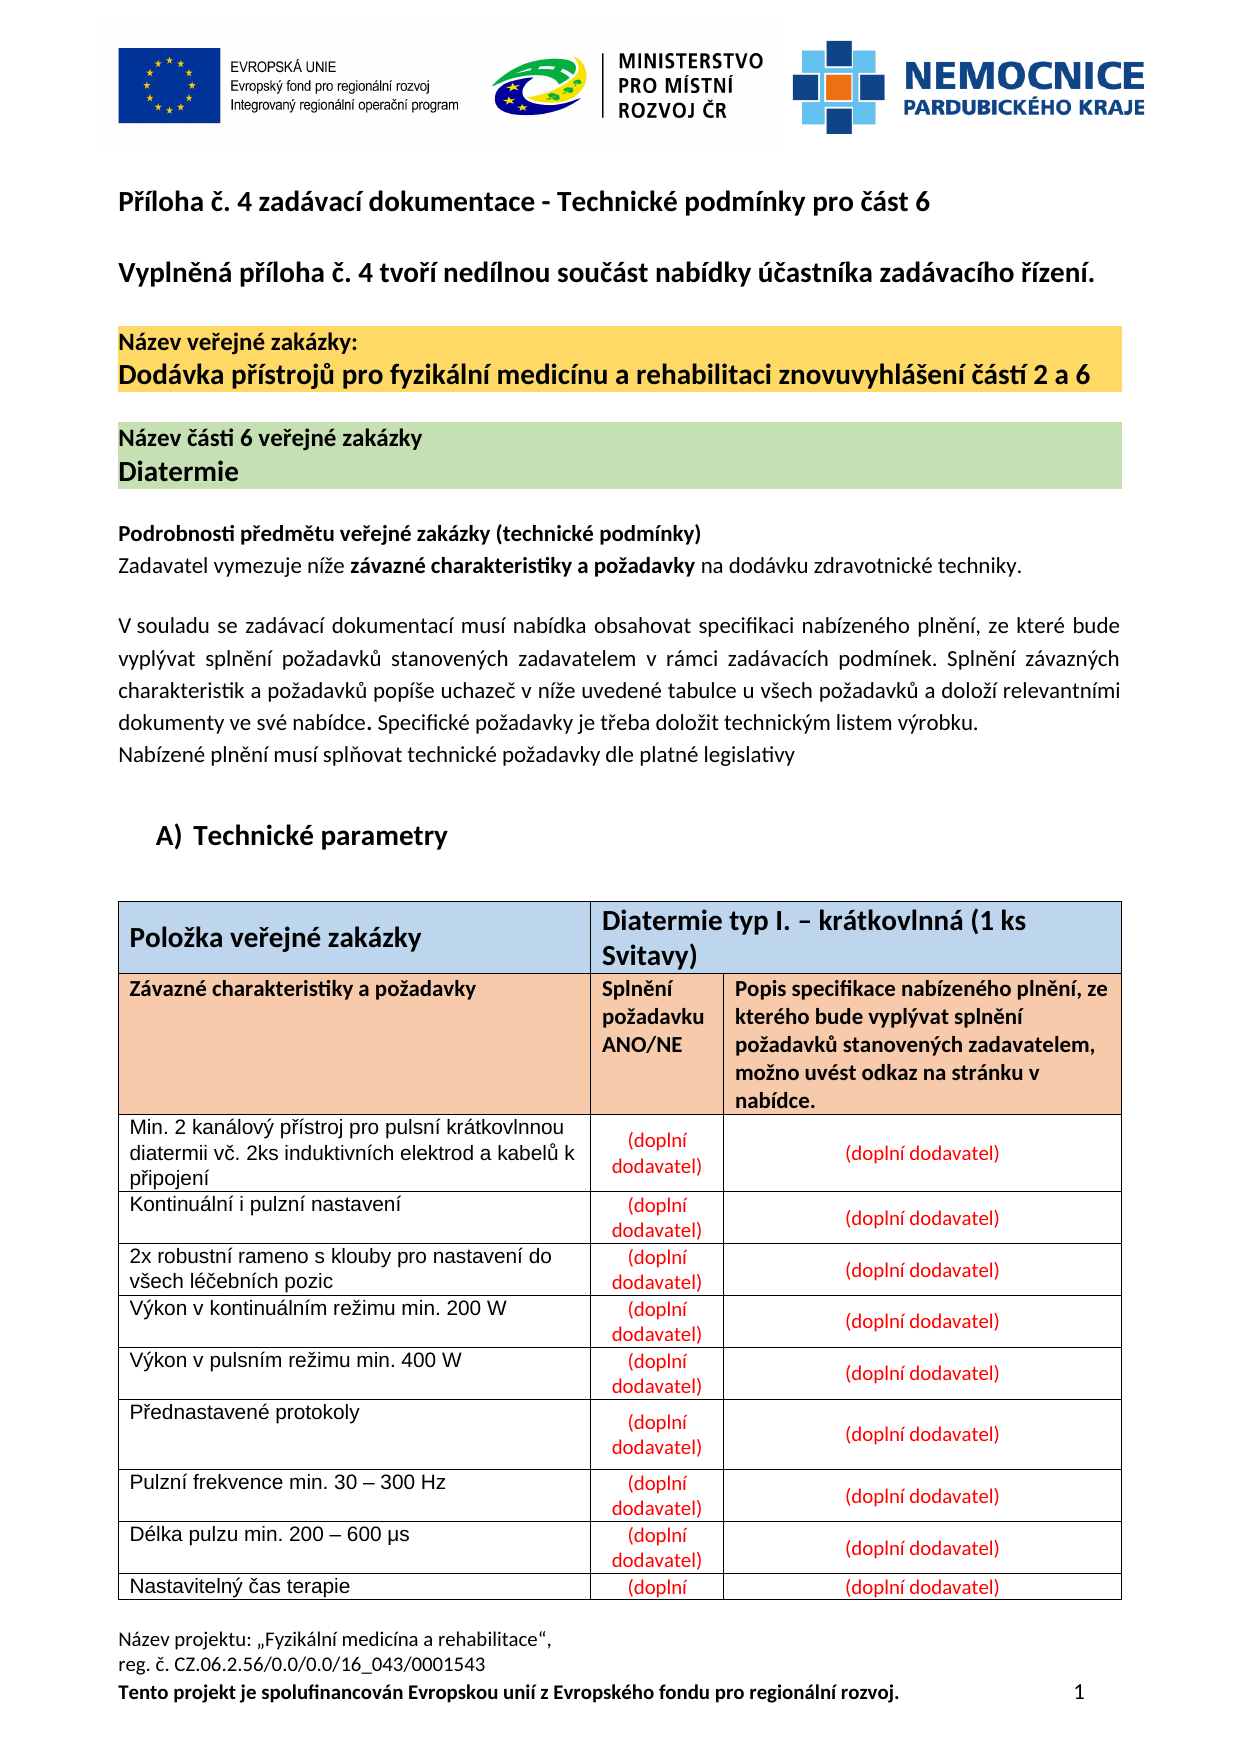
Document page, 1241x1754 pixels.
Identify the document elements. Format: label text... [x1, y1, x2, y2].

table_cell Kontinuální i pulzní nastavení [119, 1192, 590, 1243]
table_cell Min. 2 kanálový přístroj pro pulsní krátkovlnnou diatermii vč. 2ks induktivních elektrod a kabelů k připojení [119, 1115, 590, 1191]
table_cell (doplní dodavatel) [591, 1115, 723, 1191]
table_cell (doplní dodavatel) [724, 1470, 1121, 1521]
text Podrobnosti předmětu veřejné zakázky (technické podmínky) [118, 519, 1122, 547]
table_cell (doplní dodavatel) [724, 1244, 1121, 1295]
subtitle Název části 6 veřejné zakázky [118, 422, 1122, 453]
subtitle Diatermie [118, 453, 1122, 489]
table_cell Pulzní frekvence min. 30 – 300 Hz [119, 1470, 590, 1521]
table_cell Popis specifikace nabízeného plnění, ze kterého bude vyplývat splnění požadavků stanovených zadavatelem, možno uvést odkaz na stránku v nabídce. [724, 974, 1121, 1114]
text Název veřejné zakázky: [118, 326, 1122, 356]
table_cell Splnění požadavku ANO/NE [591, 974, 723, 1114]
text Dodávka přístrojů pro fyzikální medicínu a rehabilitaci znovuvyhlášení částí 2 a 6 [118, 356, 1122, 392]
text Příloha č. 4 zadávací dokumentace - Technické podmínky pro část 6 [118, 183, 1122, 219]
table_cell (doplní dodavatel) [724, 1522, 1121, 1573]
table_cell (doplní dodavatel) [591, 1348, 723, 1399]
table_cell (doplní dodavatel) [591, 1244, 723, 1295]
subtitle Technické parametry [156, 817, 1122, 853]
table_cell (doplní dodavatel) [591, 1574, 723, 1599]
table_cell (doplní dodavatel) [591, 1192, 723, 1243]
table_cell Závazné charakteristiky a požadavky [119, 974, 590, 1114]
table_cell (doplní dodavatel) [724, 1115, 1121, 1191]
text Zadavatel vymezuje níže závazné charakteristiky a požadavky na dodávku zdravotnické techniky. [118, 551, 1122, 579]
table_header Diatermie typ I. – krátkovlnná (1 ks Svitavy) [591, 902, 1121, 973]
table_cell (doplní dodavatel) [591, 1522, 723, 1573]
table_cell (doplní dodavatel) [724, 1348, 1121, 1399]
table_cell Výkon v pulsním režimu min. 400 W [119, 1348, 590, 1399]
table_cell (doplní dodavatel) [591, 1470, 723, 1521]
table_cell (doplní dodavatel) [724, 1574, 1121, 1599]
picture [96, 22, 785, 148]
table_cell (doplní dodavatel) [591, 1400, 723, 1469]
table_cell Výkon v kontinuálním režimu min. 200 W [119, 1296, 590, 1347]
table_cell Délka pulzu min. 200 – 600 μs [119, 1522, 590, 1573]
table_cell (doplní dodavatel) [724, 1400, 1121, 1469]
table_cell Přednastavené protokoly [119, 1400, 590, 1469]
table_cell (doplní dodavatel) [724, 1296, 1121, 1347]
text Nabízené plnění musí splňovat technické požadavky dle platné legislativy [118, 740, 1122, 768]
table_cell (doplní dodavatel) [724, 1192, 1121, 1243]
text Vyplněná příloha č. 4 tvoří nedílnou součást nabídky účastníka zadávacího řízení. [118, 254, 1122, 290]
table_header Položka veřejné zakázky [119, 902, 590, 973]
text V souladu se zadávací dokumentací musí nabídka obsahovat specifikaci nabízeného plnění, ze které bude vyplývat splnění požadavků stanovených zadavatelem v rámci zadávacích podmínek. Splnění závazných charakteristik a požadavků popíše uchazeč v níže uvedené tabulce u všech požadavků a doloží relevantními dokumenty ve své nabídce. Specifické požadavky je třeba doložit technickým listem výrobku. [118, 612, 1122, 736]
table_cell (doplní dodavatel) [591, 1296, 723, 1347]
table_cell Nastavitelný čas terapie [119, 1574, 590, 1599]
table_cell 2x robustní rameno s klouby pro nastavení do všech léčebních pozic [119, 1244, 590, 1295]
picture [791, 39, 1145, 135]
